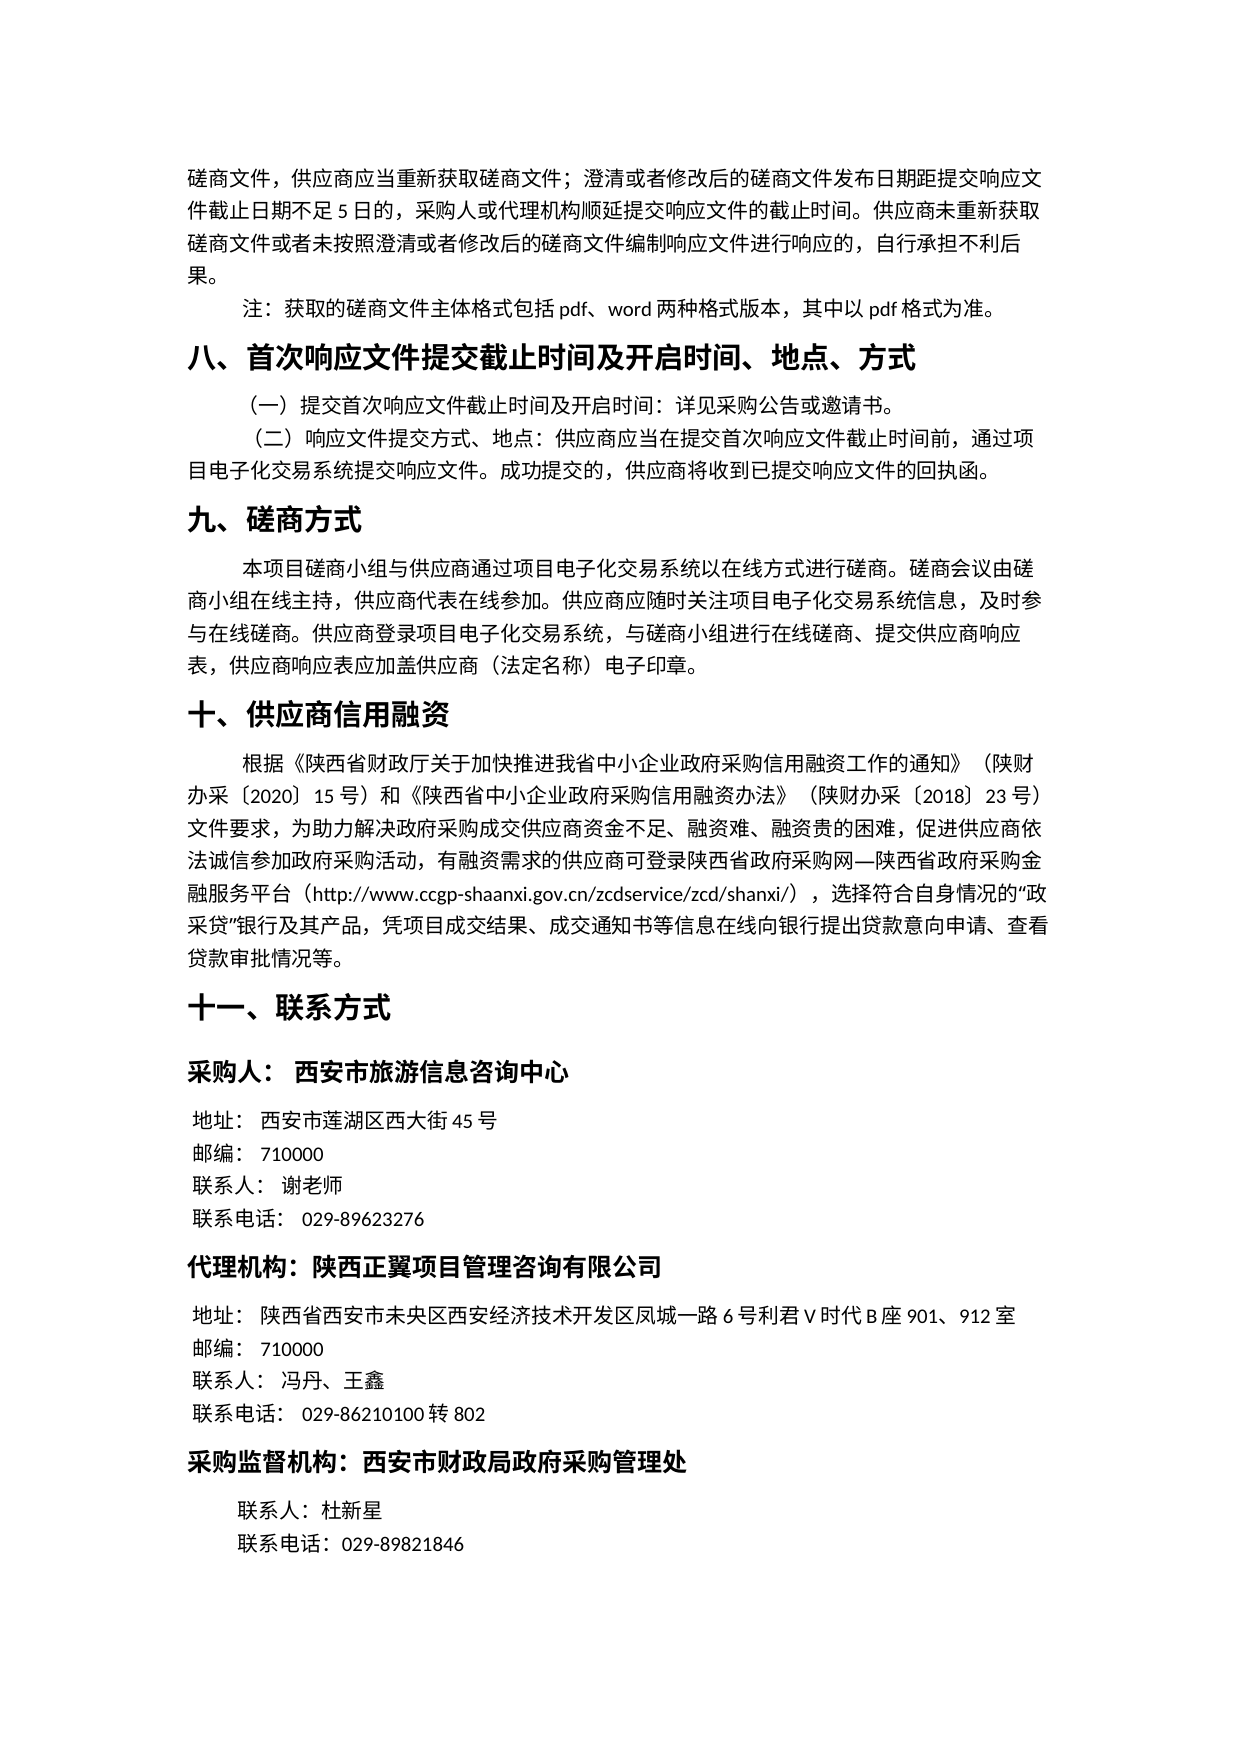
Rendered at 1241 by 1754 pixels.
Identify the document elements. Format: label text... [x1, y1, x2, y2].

text 联系电话： 029-89623276 [187, 1202, 1053, 1234]
text 联系人：杜新星 [187, 1494, 1053, 1527]
text 地址： 西安市莲湖区西大街45号 [187, 1104, 1053, 1137]
text 邮编： 710000 [187, 1137, 1053, 1169]
text 本项目磋商小组与供应商通过项目电子化交易系统以在线方式进行磋商。磋商会议由磋商小组在线主持，供应商代表在线参加。供应商应随时关注项目电子化交易系统信息，及时参与在线磋商。供应商登录项目电子化交易系统，与磋商小组进行在线磋商、提交供应商响应表，供应商响应表应加盖供应商（法定名称）电子印章。 [187, 552, 1053, 682]
text 注：获取的磋商文件主体格式包括pdf、word两种格式版本，其中以pdf格式为准。 [187, 292, 1053, 324]
text 邮编： 710000 [187, 1332, 1053, 1364]
text 八、首次响应文件提交截止时间及开启时间、地点、方式 [187, 324, 1053, 389]
text 十一、联系方式 [187, 974, 1053, 1039]
text 根据《陕西省财政厅关于加快推进我省中小企业政府采购信用融资工作的通知》（陕财办采〔2020〕15 号）和《陕西省中小企业政府采购信用融资办法》（陕财办采〔2018〕23 号）文件要求，为助力解决政府采购成交供应商资金不足、融资难、融资贵的困难，促进供应商依法诚信参加政府采购活动，有融资需求的供应商可登录陕西省政府采购网—陕西省政府采购金融服务平台（http://www.ccgp-shaanxi.gov.cn/zcdservice/zcd/shanxi/），选择符合自身情况的“政采贷”银行及其产品，凭项目成交结果、成交通知书等信息在线向银行提出贷款意向申请、查看贷款审批情况等。 [187, 747, 1053, 974]
text 九、磋商方式 [187, 487, 1053, 552]
text 采购人： 西安市旅游信息咨询中心 [187, 1039, 1053, 1104]
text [187, 162, 1053, 292]
text （二）响应文件提交方式、地点：供应商应当在提交首次响应文件截止时间前，通过项目电子化交易系统提交响应文件。成功提交的，供应商将收到已提交响应文件的回执函。 [187, 422, 1053, 487]
text 联系电话： 029-86210100转802 [187, 1397, 1053, 1429]
text 联系人： 谢老师 [187, 1169, 1053, 1202]
text 地址： 陕西省西安市未央区西安经济技术开发区凤城一路6号利君V时代B座901、912室 [187, 1299, 1053, 1332]
text 十、供应商信用融资 [187, 682, 1053, 747]
text （一）提交首次响应文件截止时间及开启时间：详见采购公告或邀请书。 [187, 389, 1053, 422]
text 采购监督机构：西安市财政局政府采购管理处 [187, 1429, 1053, 1494]
text 代理机构：陕西正翼项目管理咨询有限公司 [187, 1234, 1053, 1299]
text 联系人： 冯丹、王鑫 [187, 1364, 1053, 1397]
text 联系电话：029-89821846 [187, 1527, 1053, 1559]
